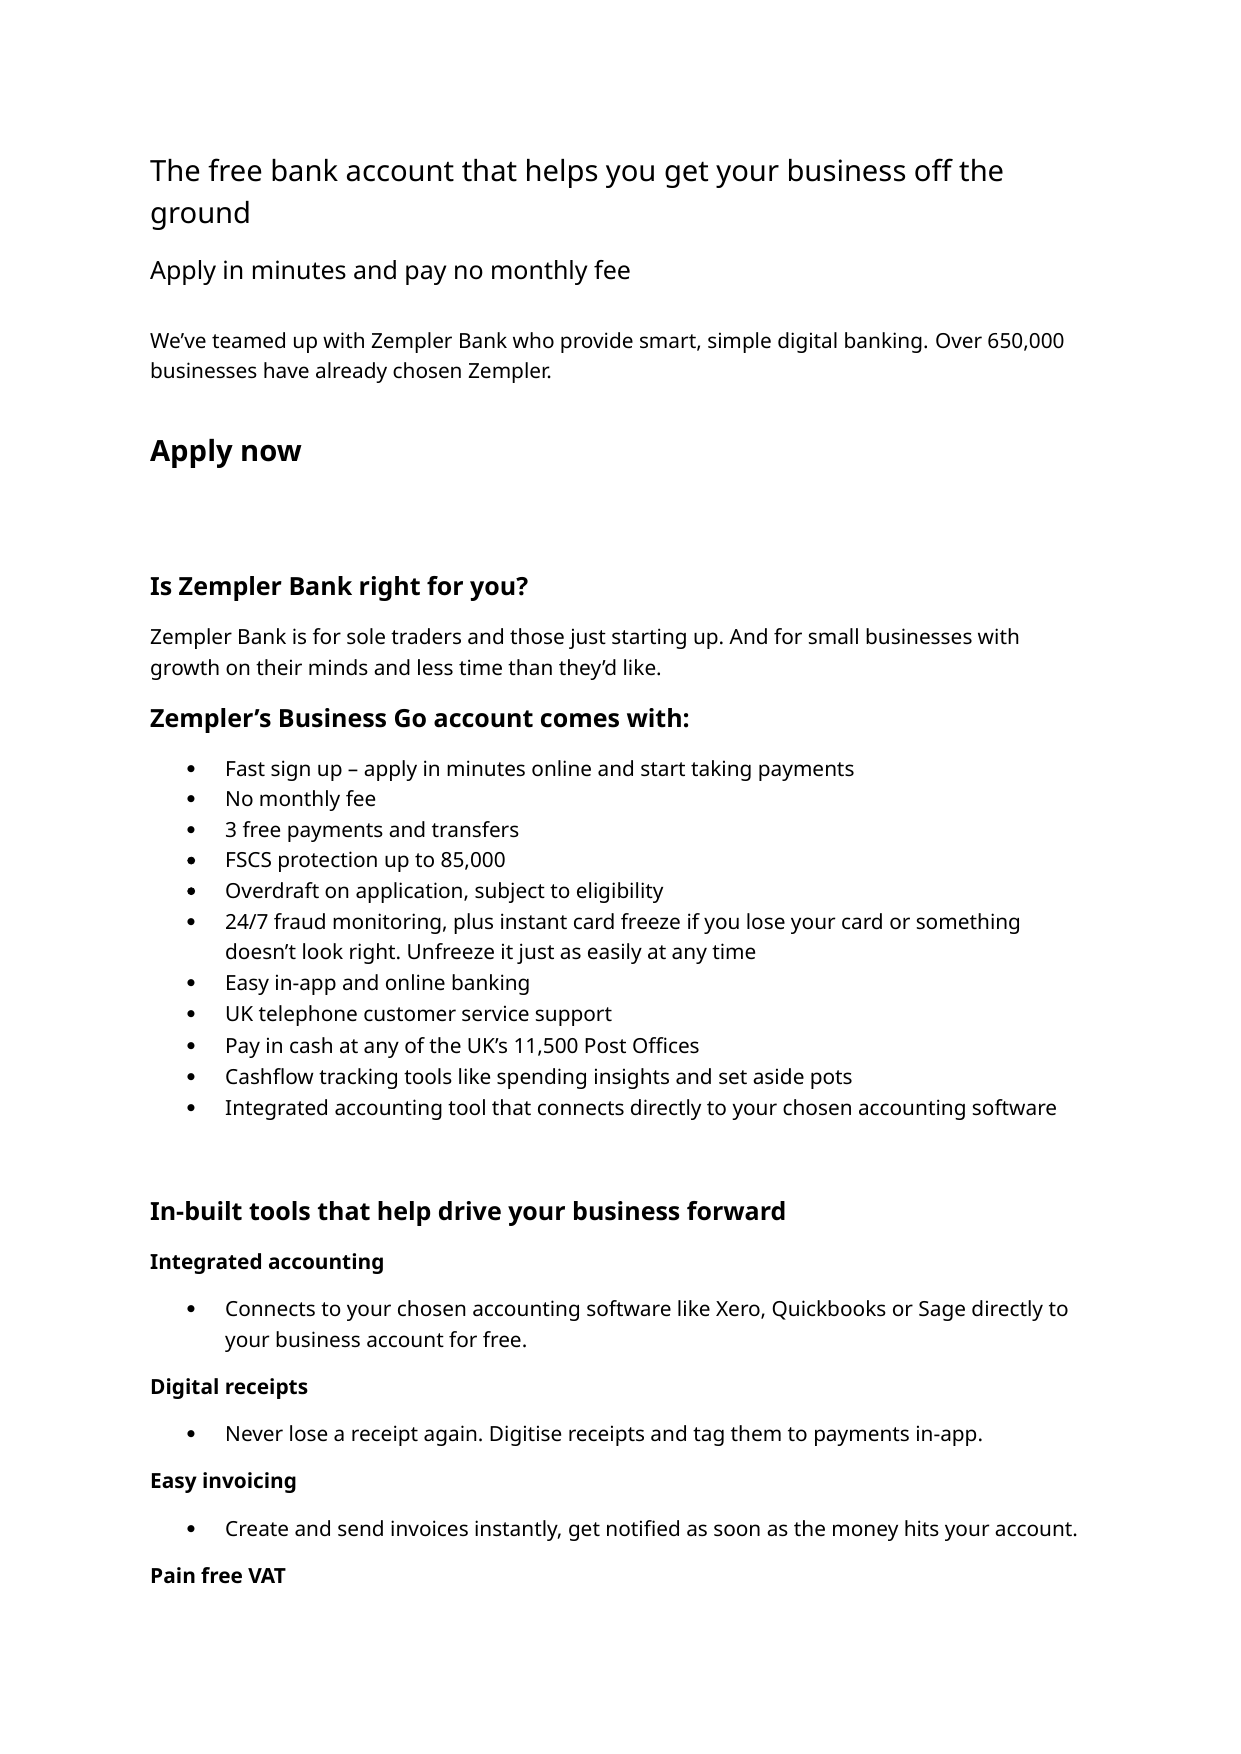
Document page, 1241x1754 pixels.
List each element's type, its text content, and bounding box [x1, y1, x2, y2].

list No monthly fee [187, 784, 1090, 813]
list UK telephone customer service support [187, 999, 1090, 1027]
list 24/7 fraud monitoring, plus instant card freeze if you lose your card or something doesn’t look right. Unfreeze it just as easily at any time [187, 907, 1090, 966]
list Fast sign up – apply in minutes online and start taking payments [187, 754, 1090, 782]
list Never lose a receipt again. Digitise receipts and tag them to payments in-app. [187, 1419, 1090, 1448]
list Overdraft on application, subject to eligibility [187, 876, 1090, 905]
list Integrated accounting tool that connects directly to your chosen accounting software [187, 1093, 1090, 1121]
list 3 free payments and transfers [187, 815, 1090, 843]
text Pain free VAT [150, 1561, 1090, 1589]
text In-built tools that help drive your business forward [150, 1193, 1090, 1227]
text Apply in minutes and pay no monthly fee [150, 252, 1090, 286]
text The free bank account that helps you get your business off the ground [150, 150, 1090, 232]
list Pay in cash at any of the UK’s 11,500 Post Offices [187, 1031, 1090, 1060]
text Zempler’s Business Go account comes with: [150, 700, 1090, 734]
text We’ve teamed up with Zempler Bank who provide smart, simple digital banking. Over 650,000 businesses have already chosen Zempler. [150, 326, 1090, 385]
list Connects to your chosen accounting software like Xero, Quickbooks or Sage directly to your business account for free. [187, 1294, 1090, 1353]
text Easy invoicing [150, 1467, 1090, 1495]
text Integrated accounting [150, 1247, 1090, 1275]
text Digital receipts [150, 1372, 1090, 1400]
text Zempler Bank is for sole traders and those just starting up. And for small businesses with growth on their minds and less time than they’d like. [150, 622, 1090, 681]
list Easy in-app and online banking [187, 968, 1090, 997]
list Cashflow tracking tools like spending insights and set aside pots [187, 1062, 1090, 1090]
text Apply now [150, 430, 1090, 469]
list Create and send invoices instantly, get notified as soon as the money hits your account. [187, 1514, 1090, 1542]
text Is Zempler Bank right for you? [150, 569, 1090, 603]
list FSCS protection up to 85,000 [187, 846, 1090, 874]
